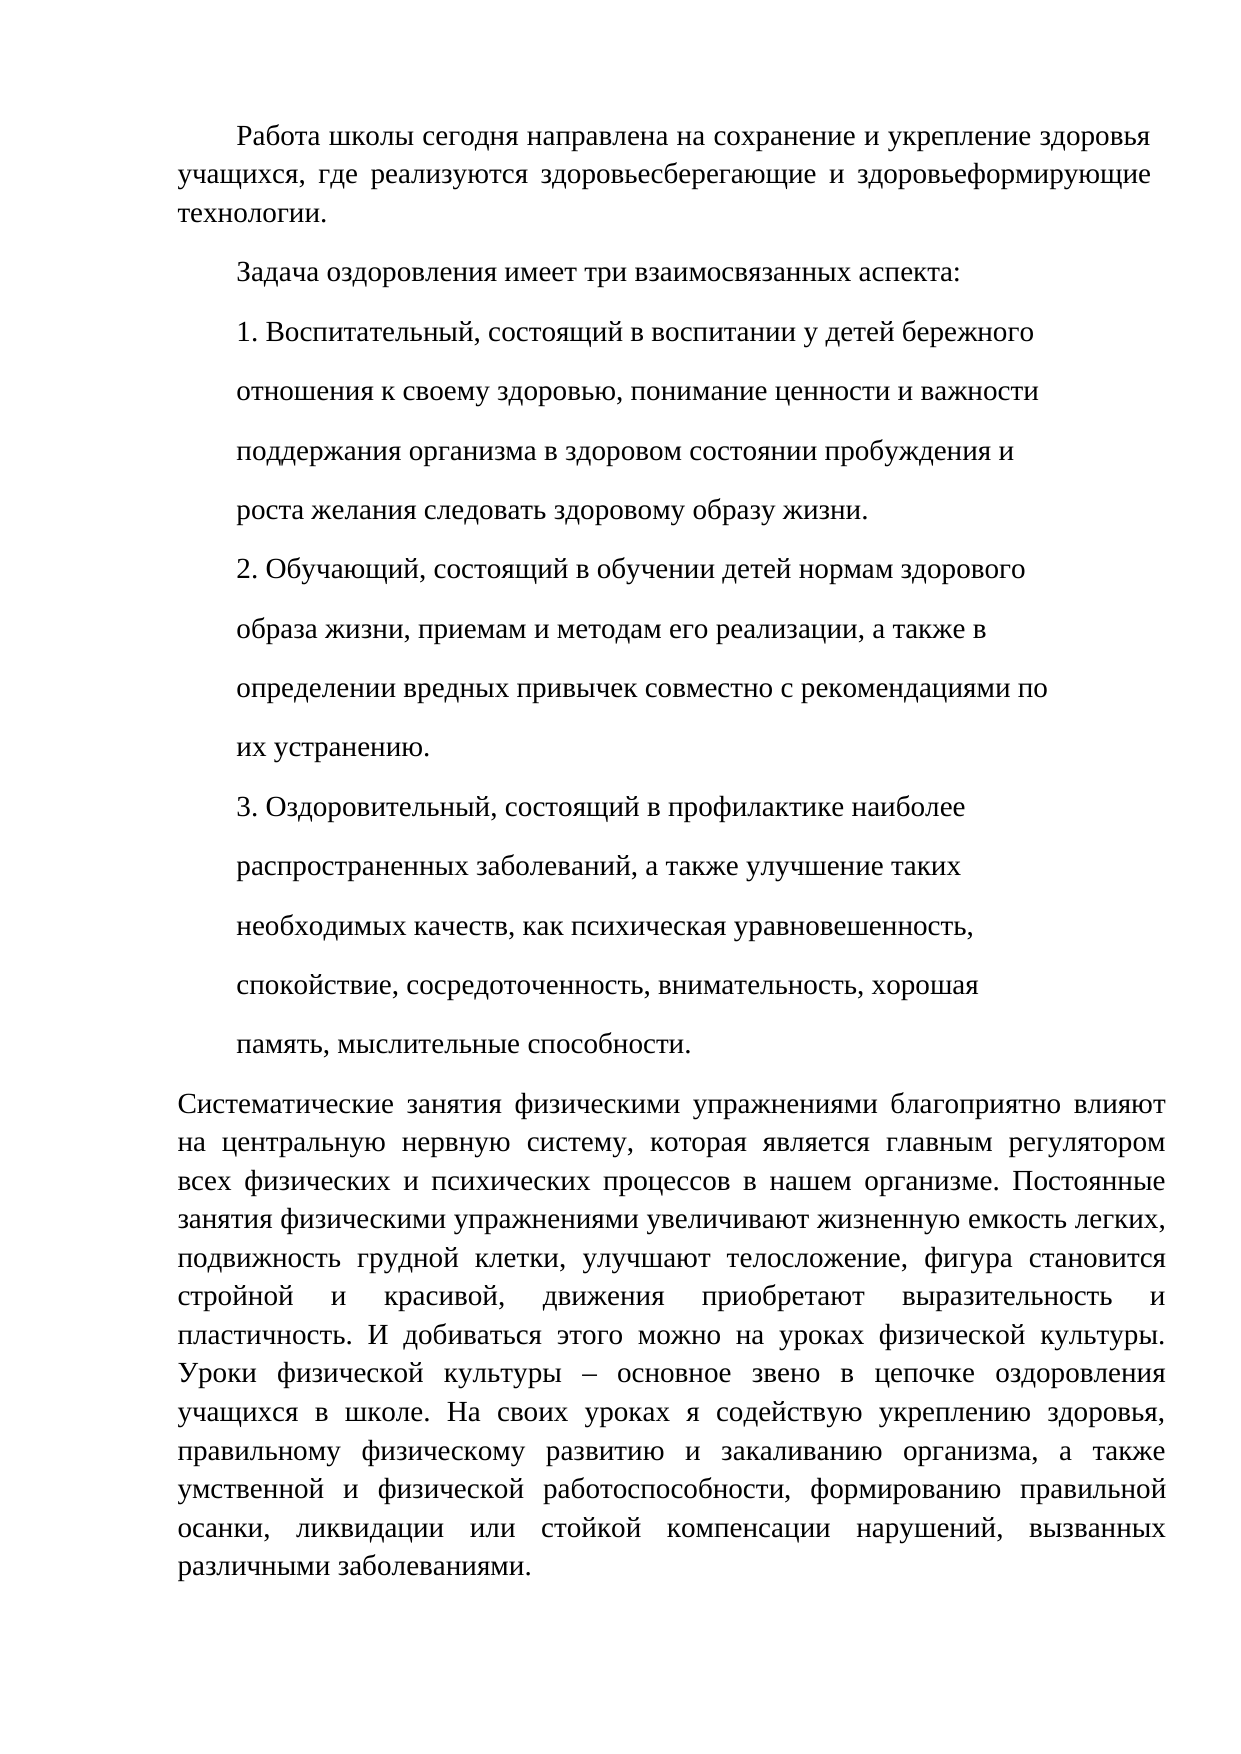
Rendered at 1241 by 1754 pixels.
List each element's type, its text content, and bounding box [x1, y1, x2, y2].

text Работа школы сегодня направлена на сохранение и укрепление здоровья учащихся, где реализуются здоровьесберегающие и здоровьеформирующие технологии. [177, 190, 1152, 229]
text отношения к своему здоровью, понимание ценности и важности [177, 373, 1152, 407]
text 2. Обучающий, состоящий в обучении детей нормам здорового [177, 551, 1152, 585]
text распространенных заболеваний, а также улучшение таких [177, 848, 1152, 882]
text образа жизни, приемам и методам его реализации, а также в [177, 611, 1152, 644]
text 1. Воспитательный, состоящий в воспитании у детей бережного [177, 314, 1152, 347]
text спокойствие, сосредоточенность, внимательность, хорошая [177, 967, 1152, 1001]
text необходимых качеств, как психическая уравновешенность, [177, 908, 1152, 941]
text их устранению. [177, 729, 1152, 763]
text роста желания следовать здоровому образу жизни. [177, 492, 1152, 526]
text память, мыслительные способности. [177, 1026, 1152, 1060]
text Систематические занятия физическими упражнениями благоприятно влияют на центральную нервную систему, которая является главным регулятором всех физических и психических процессов в нашем организме. Постоянные занятия физическими упражнениями увеличивают жизненную емкость легких, подвижность грудной клетки, улучшают телосложение, фигура становится стройной и красивой, движения приобретают выразительность и пластичность. И добиваться этого можно на уроках физической культуры. Уроки физической культуры – основное звено в цепочке оздоровления учащихся в школе. На своих уроках я содействую укреплению здоровья, правильному физическому развитию и закаливанию организма, а также умственной и физической работоспособности, формированию правильной осанки, ликвидации или стойкой компенсации нарушений, вызванных различными заболеваниями. [177, 1086, 1167, 1582]
text определении вредных привычек совместно с рекомендациями по [177, 670, 1152, 704]
text 3. Оздоровительный, состоящий в профилактике наиболее [177, 789, 1152, 822]
text поддержания организма в здоровом состоянии пробуждения и [177, 433, 1152, 466]
text Работа школы сегодня направлена на сохранение и укрепление здоровья учащихся, где реализуются здоровьесберегающие и здоровьеформирующие технологии. [177, 118, 1152, 157]
text Задача оздоровления имеет три взаимосвязанных аспекта: [177, 254, 1152, 288]
